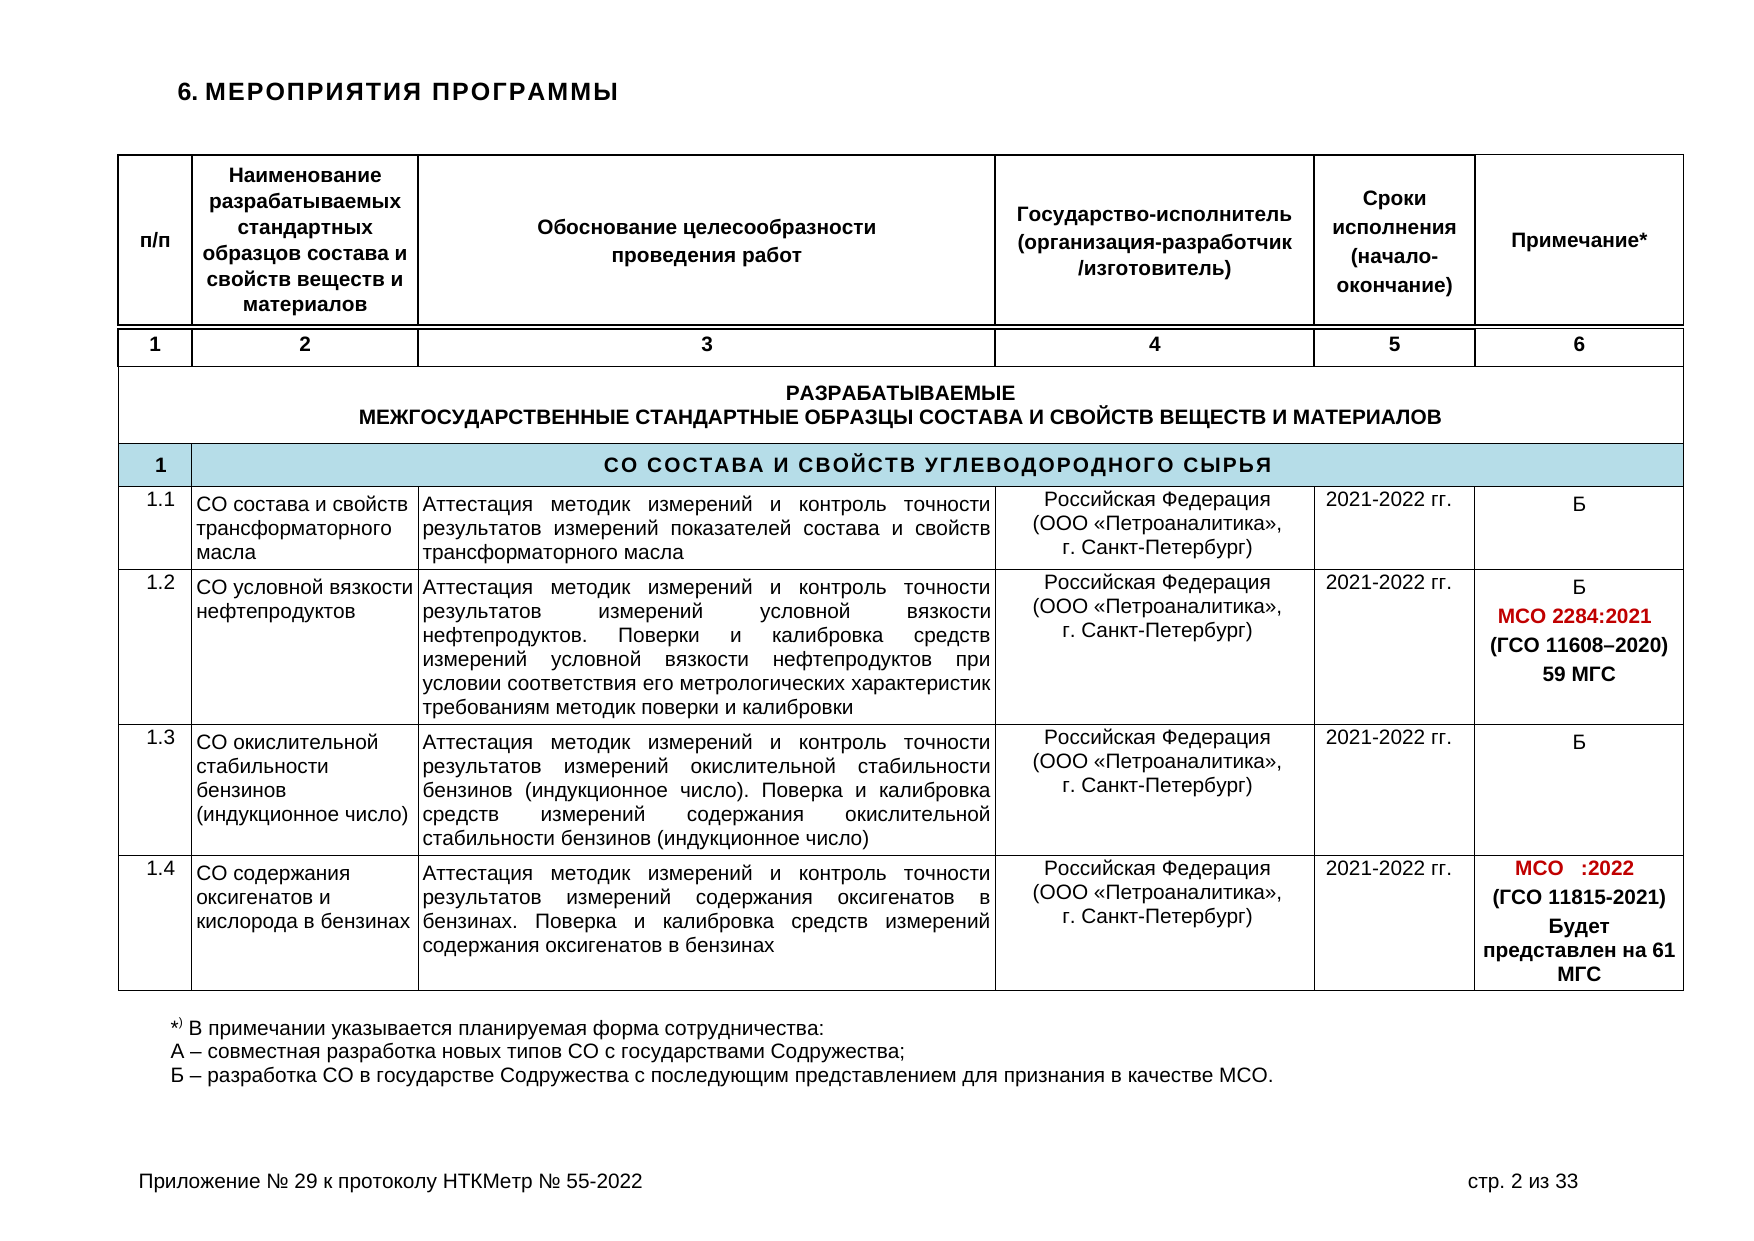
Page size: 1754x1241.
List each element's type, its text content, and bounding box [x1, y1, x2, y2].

table_cell СО состава и свойств трансформаторного масла [192, 487, 418, 569]
table_cell МСО :2022 (ГСО 11815-2021) Будет представлен на 61 МГС [1475, 856, 1683, 990]
table_cell Аттестация методик измерений и контроль точности результатов измерений содержания оксигенатов в бензинах. Поверка и калибровка средств измерений содержания оксигенатов в бензинах [419, 856, 995, 990]
table_cell Аттестация методик измерений и контроль точности результатов измерений условной вязкости нефтепродуктов. Поверки и калибровка средств измерений условной вязкости нефтепродуктов при условии соответствия его метрологических характеристик требованиям методик поверки и калибровки [419, 570, 995, 724]
table_cell СО окислительной стабильности бензинов (индукционное число) [192, 725, 418, 854]
table_cell СО условной вязкости нефтепродуктов [192, 570, 418, 724]
table_cell 2021-2022 гг. [1315, 487, 1474, 569]
table_cell Б [1475, 487, 1683, 569]
table_header п/п [119, 156, 191, 324]
table_cell Аттестация методик измерений и контроль точности результатов измерений окислительной стабильности бензинов (индукционное число). Поверка и калибровка средств измерений содержания окислительной стабильности бензинов (индукционное число) [419, 725, 995, 854]
table_cell *) В примечании указывается планируемая форма сотрудничества: А – совместная разработка новых типов СО с государствами Содружества; Б – разработка СО в государстве Содружества с последующим представлением для признания в качестве МСО. [118, 991, 1683, 1087]
table_cell 2021-2022 гг. [1315, 725, 1474, 854]
table_cell СО содержания оксигенатов и кислорода в бензинах [192, 856, 418, 990]
table_header 5 [1315, 330, 1474, 366]
table_cell Российская Федерация (ООО «Петроаналитика», г. Санкт-Петербург) [996, 570, 1314, 724]
table_header 3 [419, 330, 994, 366]
table_cell 1.4 [119, 856, 191, 990]
table_cell 2021-2022 гг. [1315, 570, 1474, 724]
table_header Обоснование целесообразности проведения работ [419, 156, 994, 324]
text 6. МЕРОПРИЯТИЯ ПРОГРАММЫ [118, 77, 1636, 106]
table_header Сроки исполнения (начало- окончание) [1315, 156, 1474, 324]
table_cell 1 [119, 444, 191, 486]
table_cell Российская Федерация (ООО «Петроаналитика», г. Санкт-Петербург) [996, 487, 1314, 569]
table_cell 2021-2022 гг. [1315, 856, 1474, 990]
table_header Государство-исполнитель (организация-разработчик /изготовитель) [996, 156, 1313, 324]
table_header 1 [119, 330, 191, 366]
table_cell Б МСО 2284:2021 (ГСО 11608–2020) 59 МГС [1475, 570, 1683, 724]
table_cell 1.2 [119, 570, 191, 724]
table_header 4 [996, 330, 1313, 366]
table_header 2 [193, 330, 417, 366]
table_cell Б [1475, 725, 1683, 854]
table_cell РАЗРАБАТЫВАЕМЫЕ МЕЖГОСУДАРСТВЕННЫЕ СТАНДАРТНЫЕ ОБРАЗЦЫ СОСТАВА И СВОЙСТВ ВЕЩЕСТВ И МАТЕРИАЛОВ [119, 367, 1683, 443]
table_header 6 [1476, 329, 1683, 366]
table_cell Российская Федерация (ООО «Петроаналитика», г. Санкт-Петербург) [996, 725, 1314, 854]
table_cell 1.3 [119, 725, 191, 854]
table_header Наименование разрабатываемых стандартных образцов состава и свойств веществ и материалов [193, 156, 417, 324]
table_header Примечание* [1476, 155, 1683, 324]
table_cell Аттестация методик измерений и контроль точности результатов измерений показателей состава и свойств трансформаторного масла [419, 487, 995, 569]
table_cell Российская Федерация (ООО «Петроаналитика», г. Санкт-Петербург) [996, 856, 1314, 990]
table_cell 1.1 [119, 487, 191, 569]
table_cell СО состава и свойств углеводородного сырья [192, 444, 1683, 486]
